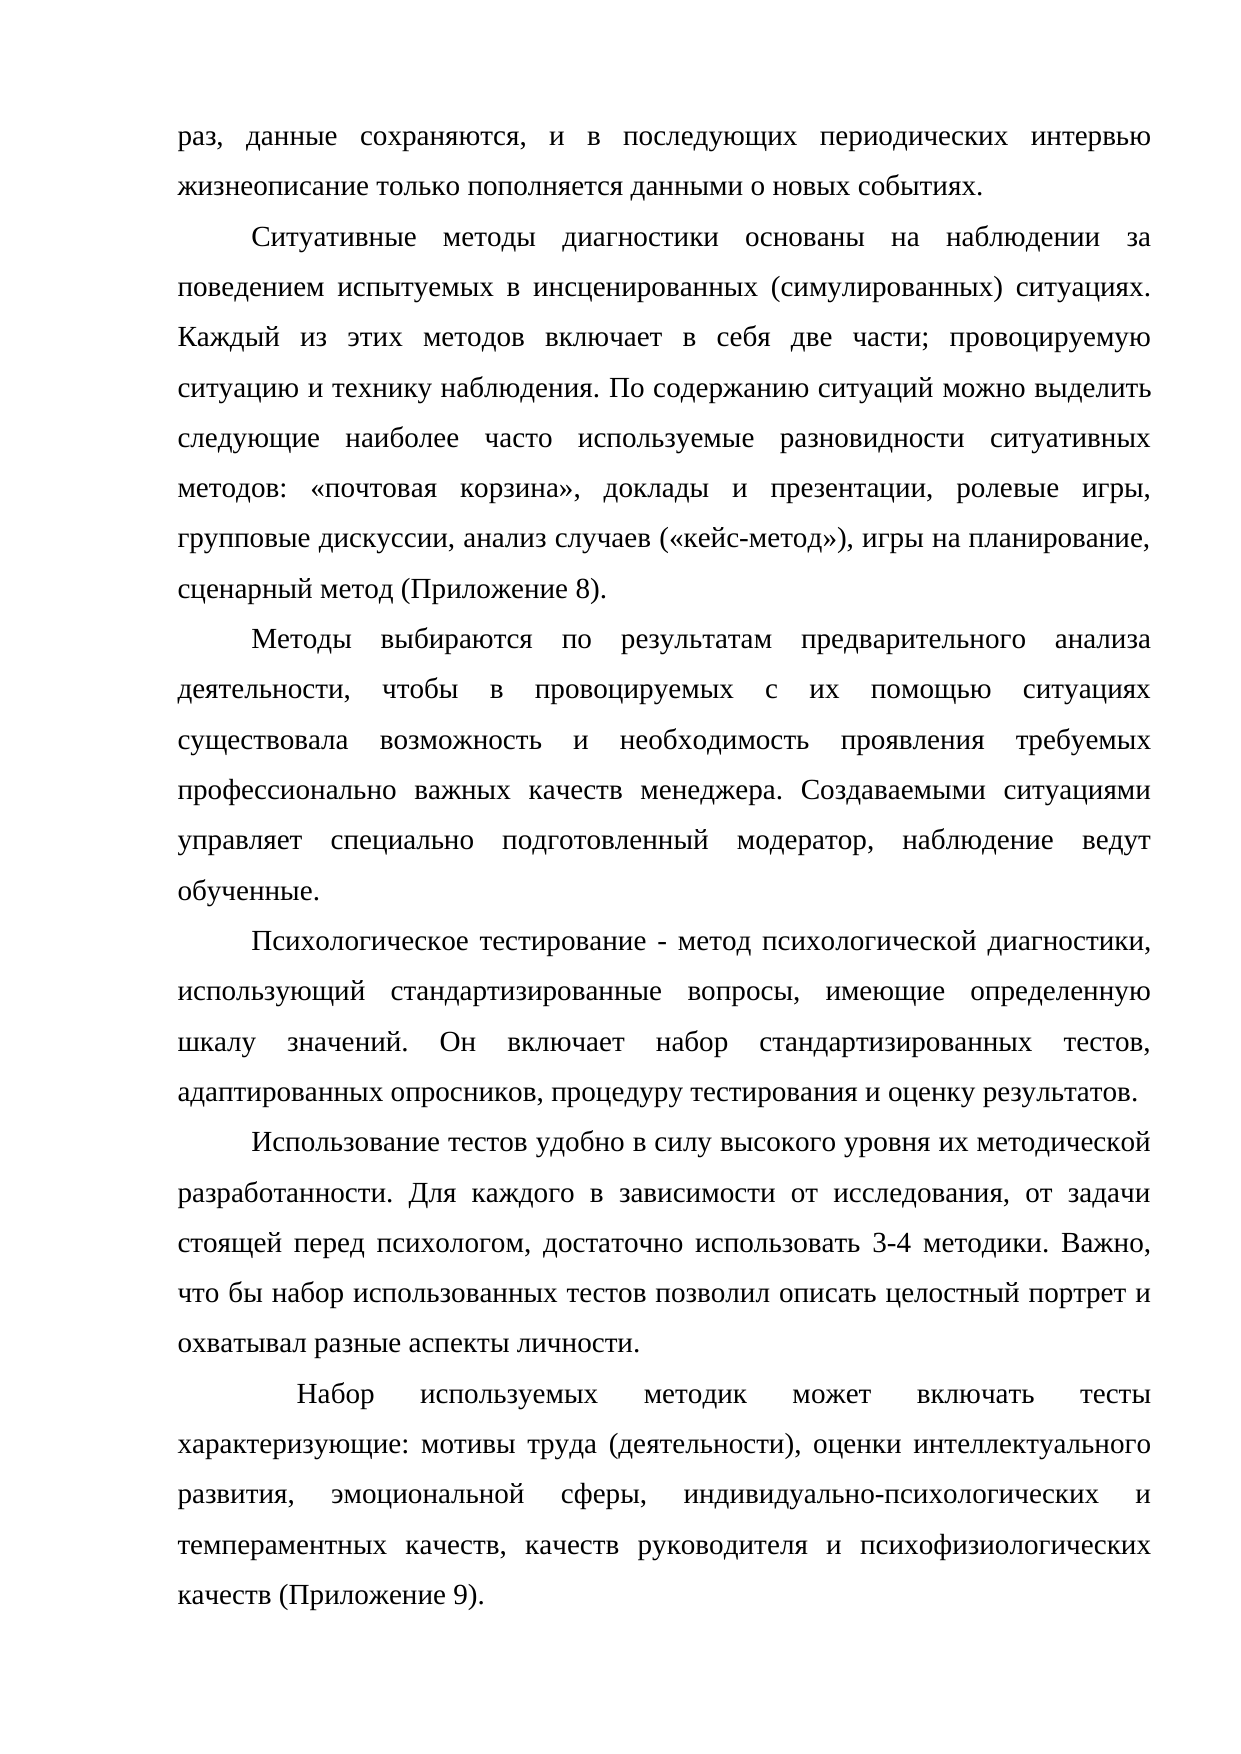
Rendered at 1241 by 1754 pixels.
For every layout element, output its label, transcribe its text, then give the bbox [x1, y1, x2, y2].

text Использование тестов удобно в силу высокого уровня их методической разработанности. Для каждого в зависимости от исследования, от задачи стоящей перед психологом, достаточно использовать 3-4 методики. Важно, что бы набор использованных тестов позволил описать целостный портрет и охватывал разные аспекты личности. [177, 1124, 1152, 1359]
text Методы выбираются по результатам предварительного анализа деятельности, чтобы в провоцируемых с их помощью ситуациях существовала возможность и необходимость проявления требуемых профессионально важных качеств менеджера. Создаваемыми ситуациями управляет специально подготовленный модератор, наблюдение ведут обученные. [177, 621, 1152, 906]
text Набор используемых методик может включать тесты характеризующие: мотивы труда (деятельности), оценки интеллектуального развития, эмоциональной сферы, индивидуально-психологических и темпераментных качеств, качеств руководителя и психофизиологических качеств (Приложение 9). [177, 1376, 1152, 1611]
text Психологическое тестирование - метод психологической диагностики, использующий стандартизированные вопросы, имеющие определенную шкалу значений. Он включает набор стандартизированных тестов, адаптированных опросников, процедуру тестирования и оценку результатов. [177, 923, 1152, 1108]
text Ситуативные методы диагностики основаны на наблюдении за поведением испытуемых в инсценированных (симулированных) ситуациях. Каждый из этих методов включает в себя две части; провоцируемую ситуацию и технику наблюдения. По содержанию ситуаций можно выделить следующие наиболее часто используемые разновидности ситуативных методов: «почтовая корзина», доклады и презентации, ролевые игры, групповые дискуссии, анализ случаев («кейс-метод»), игры на планирование, сценарный метод (Приложение 8). [177, 219, 1152, 604]
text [177, 118, 1152, 202]
